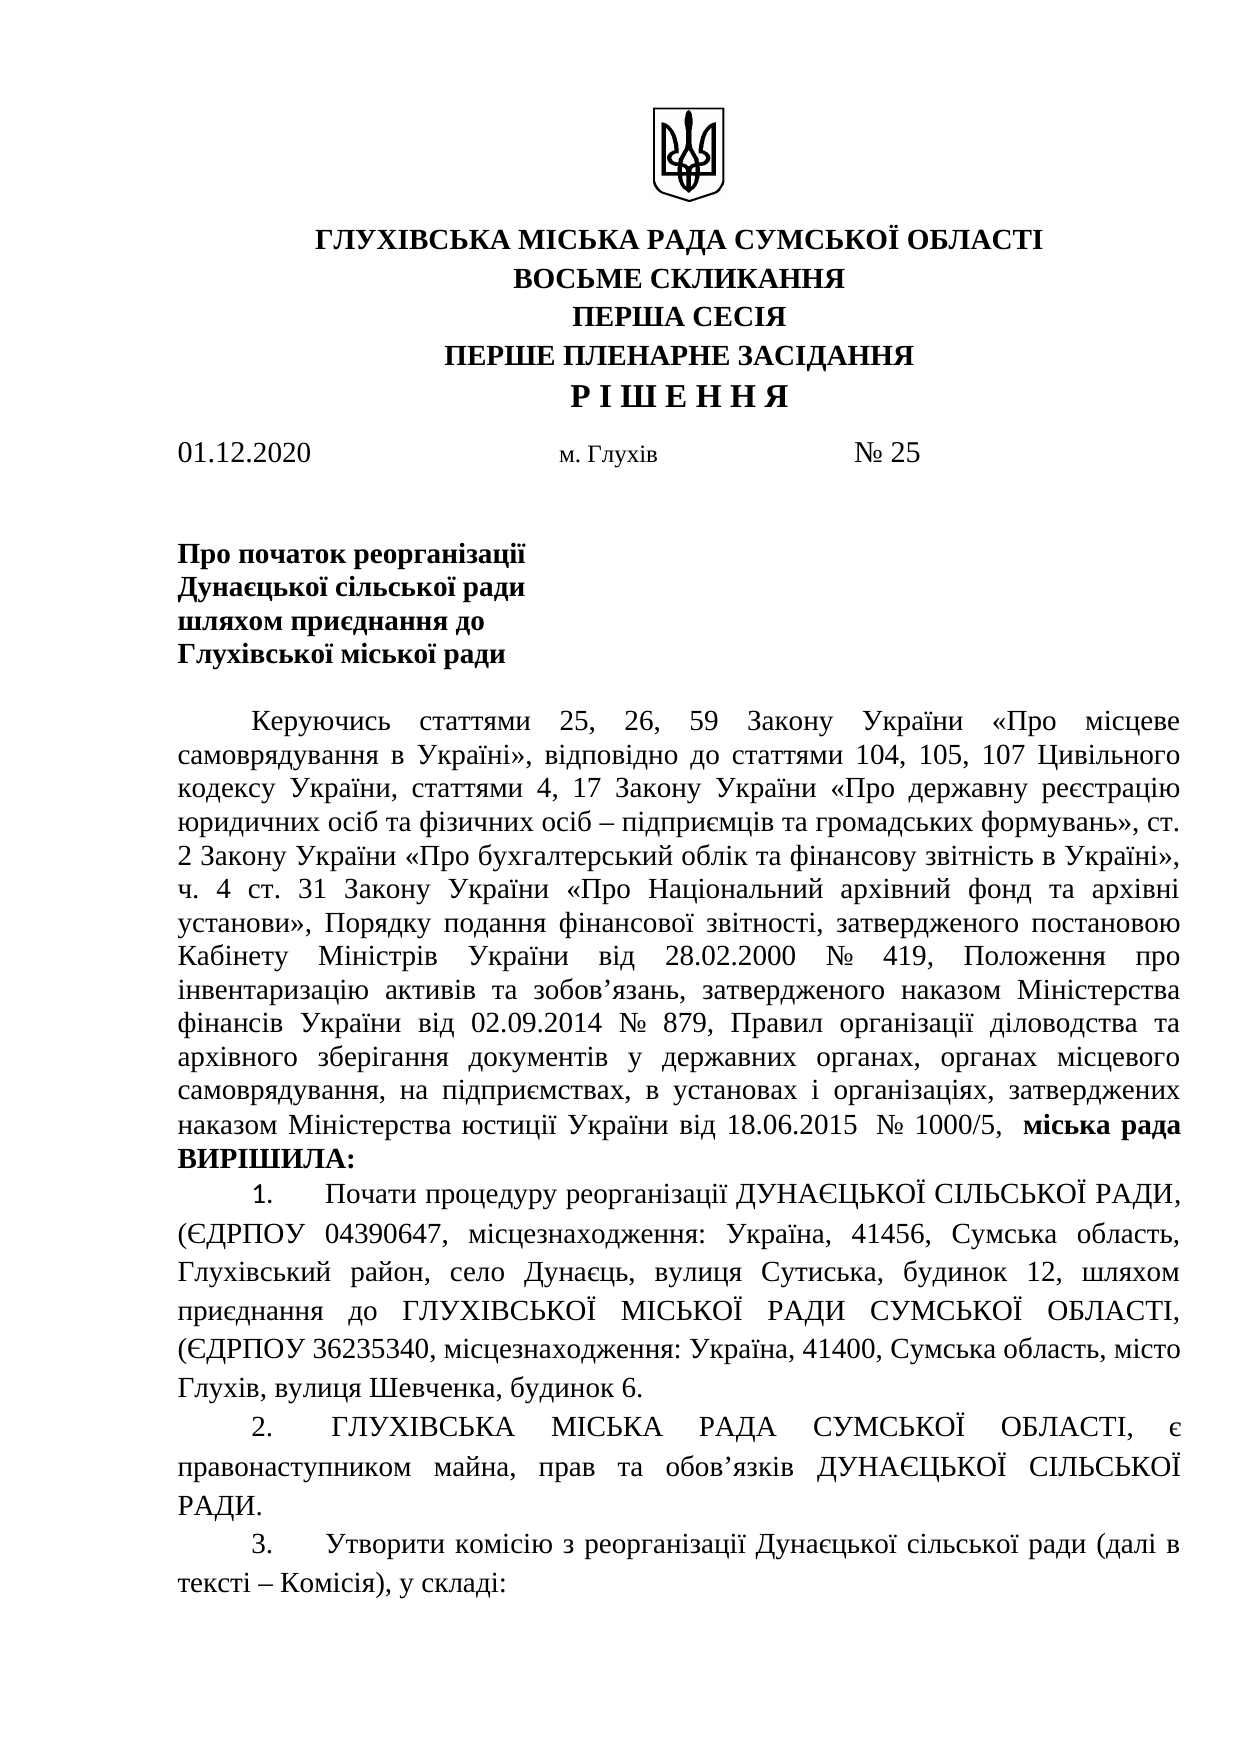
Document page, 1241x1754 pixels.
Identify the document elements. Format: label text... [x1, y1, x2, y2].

title ПЕРШЕ ПЛЕНАРНЕ ЗАСІДАННЯ [177, 338, 1181, 371]
list Почати процедуру реорганізації ДУНАЄЦЬКОЇ СІЛЬСЬКОЇ РАДИ, (ЄДРПОУ 04390647, місцезнаходження: Україна, 41456, Сумська область, Глухівський район, село Дунаєць, вулиця Сутиська, будинок 12, шляхом приєднання до ГЛУХІВСЬКОЇ МІСЬКОЇ РАДИ СУМСЬКОЇ ОБЛАСТІ, (ЄДРПОУ 36235340, місцезнаходження: Україна, 41400, Сумська область, місто Глухів, вулиця Шевченка, будинок 6. [177, 1175, 1181, 1403]
text ВОСЬМЕ СКЛИКАННЯ [177, 261, 1181, 294]
picture [650, 107, 727, 204]
text Глухівської міської ради [177, 636, 1181, 670]
text ГЛУХІВСЬКА МІСЬКА РАДА СУМСЬКОЇ ОБЛАСТІ [177, 222, 1181, 256]
list ГЛУХІВСЬКА МІСЬКА РАДА СУМСЬКОЇ ОБЛАСТІ, є правонаступником майна, прав та обов’язків ДУНАЄЦЬКОЇ СІЛЬСЬКОЇ РАДИ. [177, 1408, 1181, 1521]
text Р І Ш Е Н Н Я [177, 376, 1181, 415]
list Утворити комісію з реорганізації Дунаєцької сільської ради (далі в тексті – Комісія), у складі: [177, 1526, 1181, 1598]
text шляхом приєднання до [177, 603, 1181, 636]
text Дунаєцької сільської ради [177, 569, 1181, 603]
text Про початок реорганізації [177, 536, 1181, 569]
text Керуючись статтями 25, 26, 59 Закону України «Про місцеве самоврядування в Україні», відповідно до статтями 104, 105, 107 Цивільного кодексу України, статтями 4, 17 Закону України «Про державну реєстрацію юридичних осіб та фізичних осіб – підприємців та громадських формувань», ст. 2 Закону України «Про бухгалтерський облік та фінансову звітність в Україні», ч. 4 ст. 31 Закону України «Про Національний архівний фонд та архівні установи», Порядку подання фінансової звітності, затвердженого постановою Кабінету Міністрів України від 28.02.2000 № 419, Положення про інвентаризацію активів та зобов’язань, затвердженого наказом Міністерства фінансів України від 02.09.2014 № 879, Правил організації діловодства та архівного зберігання документів у державних органах, органах місцевого самоврядування, на підприємствах, в установах і організаціях, затверджених наказом Міністерства юстиції України від 18.06.2015 № 1000/5, міська рада ВИРІШИЛА: [177, 703, 1181, 1175]
title ПЕРША СЕСІЯ [177, 299, 1181, 333]
text 01.12.2020 м. Глухів № 25 [177, 434, 1181, 469]
